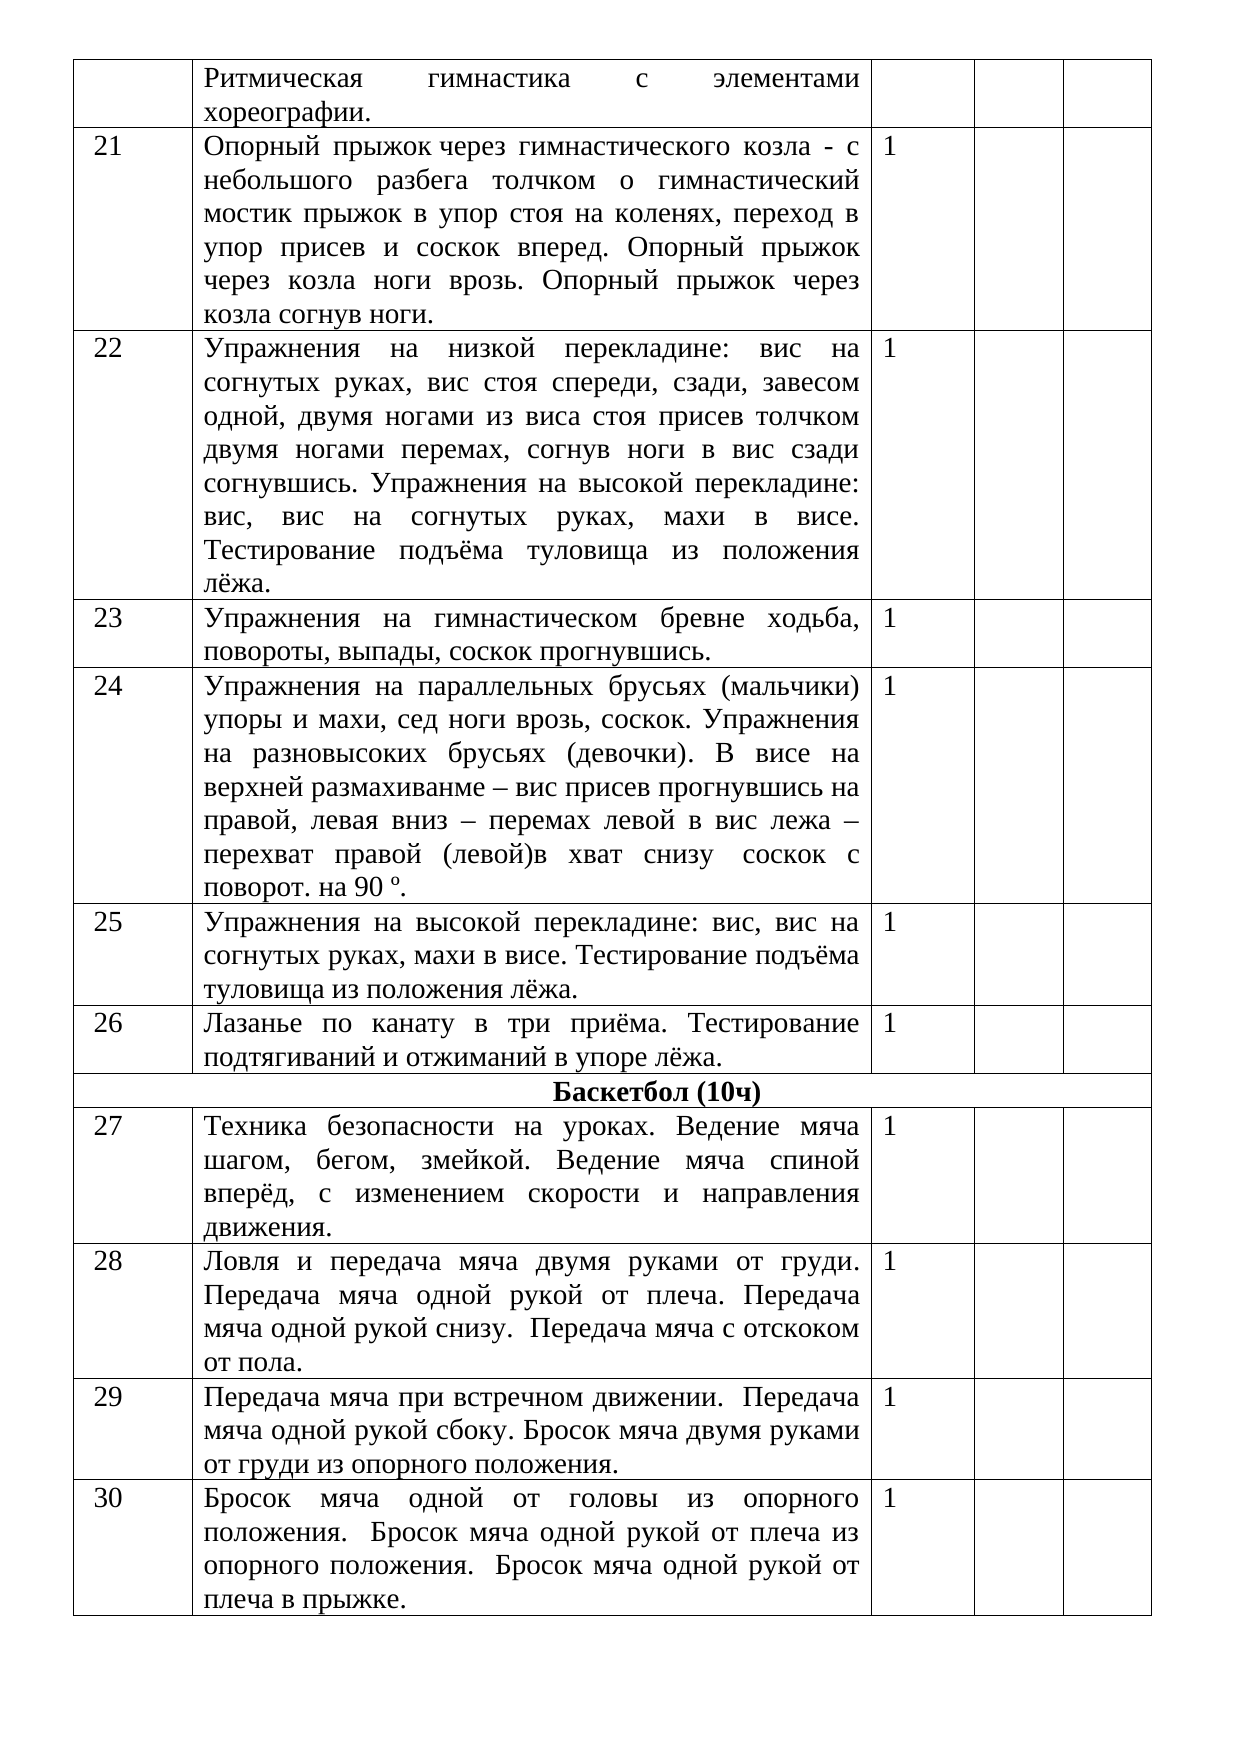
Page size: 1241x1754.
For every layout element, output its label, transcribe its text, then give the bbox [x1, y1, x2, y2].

table_cell Лазанье по канату в три приёма. Тестирование подтягиваний и отжиманий в упоре лёжа. [193, 1006, 871, 1073]
table_cell Техника безопасности на уроках. Ведение мяча шагом, бегом, змейкой. Ведение мяча спиной вперёд, с изменением скорости и направления движения. [193, 1108, 871, 1242]
table_cell Бросок мяча одной от головы из опорного положения. Бросок мяча одной рукой от плеча из опорного положения. Бросок мяча одной рукой от плеча в прыжке. [193, 1480, 871, 1614]
table_cell 1 [872, 1244, 974, 1378]
table_cell 1 [872, 128, 974, 329]
table_cell [74, 600, 192, 667]
table_cell [74, 904, 192, 1004]
table_cell 1 [872, 60, 974, 127]
table_cell 1 [872, 904, 974, 1004]
table_cell 1 [872, 331, 974, 599]
table_cell [1064, 668, 1151, 903]
table_cell [74, 60, 192, 127]
table_cell 1 [872, 668, 974, 903]
table_cell [975, 1108, 1063, 1242]
table_cell Упражнения на высокой перекладине: вис, вис на согнутых руках, махи в висе. Тестирование подъёма туловища из положения лёжа. [193, 904, 871, 1004]
table_cell [1064, 1480, 1151, 1614]
table_cell Упражнения на параллельных брусьях (мальчики) упоры и махи, сед ноги врозь, соскок. Упражнения на разновысоких брусьях (девочки). В висе на верхней размахиванме – вис присев прогнувшись на правой, левая вниз – перемах левой в вис лежа – перехват правой (левой)в хват снизу соскок с поворот. на 90 º. [193, 668, 871, 903]
table_cell [975, 904, 1063, 1004]
table_cell [1064, 60, 1151, 127]
table_cell [975, 1480, 1063, 1614]
table_cell [1064, 128, 1151, 329]
table_cell 1 [872, 600, 974, 667]
table_cell 1 [872, 1108, 974, 1242]
table_cell [1064, 904, 1151, 1004]
table_cell [74, 668, 192, 903]
table_cell Ловля и передача мяча двумя руками от груди. Передача мяча одной рукой от плеча. Передача мяча одной рукой снизу. Передача мяча с отскоком от пола. [193, 1244, 871, 1378]
table_cell [975, 1244, 1063, 1378]
table_cell [1064, 1379, 1151, 1479]
table_cell Упражнения на низкой перекладине: вис на согнутых руках, вис стоя спереди, сзади, завесом одной, двумя ногами из виса стоя присев толчком двумя ногами перемах, согнув ноги в вис сзади согнувшись. Упражнения на высокой перекладине: вис, вис на согнутых руках, махи в висе. Тестирование подъёма туловища из положения лёжа. [193, 331, 871, 599]
table_cell [1064, 1244, 1151, 1378]
table_cell [1064, 1108, 1151, 1242]
table_cell [975, 600, 1063, 667]
table_cell [975, 1379, 1063, 1479]
table_cell [74, 128, 192, 329]
table_cell [1064, 1006, 1151, 1073]
table_cell [1064, 331, 1151, 599]
table_cell 1 [872, 1379, 974, 1479]
table_cell [74, 1108, 192, 1242]
table_cell 1 [872, 1006, 974, 1073]
table_cell [74, 331, 192, 599]
table_cell [1064, 600, 1151, 667]
table_cell Опорный прыжок через гимнастического козла - с небольшого разбега толчком о гимнастический мостик прыжок в упор стоя на коленях, переход в упор присев и соскок вперед. Опорный прыжок через козла ноги врозь. Опорный прыжок через козла согнув ноги. [193, 128, 871, 329]
table_cell 1 [872, 1480, 974, 1614]
table_cell [74, 1244, 192, 1378]
table_cell [975, 60, 1063, 127]
table_cell [74, 1006, 192, 1073]
table_cell [975, 331, 1063, 599]
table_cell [193, 60, 871, 127]
table_cell [74, 1480, 192, 1614]
table_cell Упражнения на гимнастическом бревне ходьба, повороты, выпады, соскок прогнувшись. [193, 600, 871, 667]
table_cell [975, 668, 1063, 903]
table_cell [975, 128, 1063, 329]
table_cell [975, 1006, 1063, 1073]
table_cell Передача мяча при встречном движении. Передача мяча одной рукой сбоку. Бросок мяча двумя руками от груди из опорного положения. [193, 1379, 871, 1479]
table_cell [74, 1379, 192, 1479]
